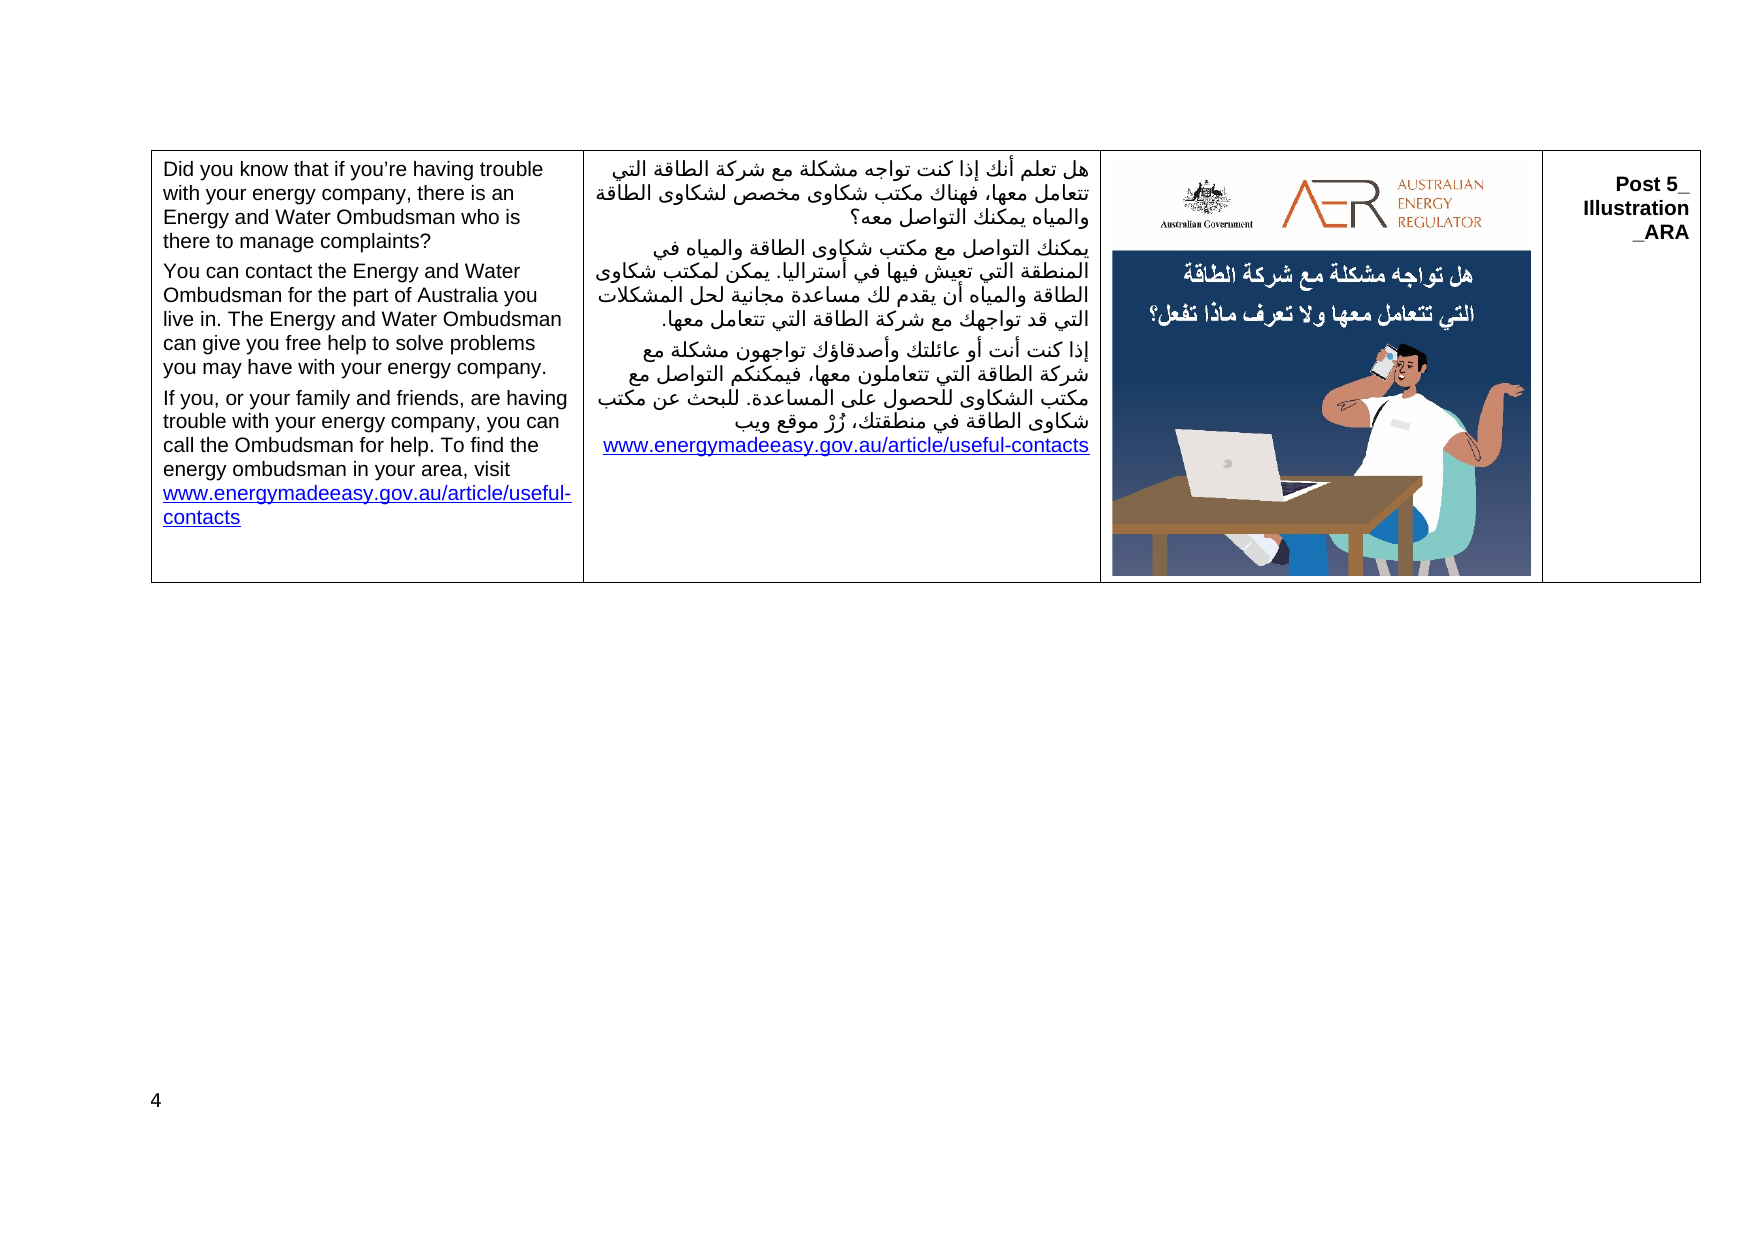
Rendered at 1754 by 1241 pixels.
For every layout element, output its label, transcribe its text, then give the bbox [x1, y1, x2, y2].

table_cell Did you know that if you’re having trouble with your energy company, there is an Energy and Water Ombudsman who is there to manage complaints? You can contact the Energy and Water Ombudsman for the part of Australia you live in. The Energy and Water Ombudsman can give you free help to solve problems you may have with your energy company. If you, or your family and friends, are having trouble with your energy company, you can call the Ombudsman for help. To find the energy ombudsman in your area, visit www.energymadeeasy.gov.au/article/useful-contacts [152, 151, 583, 582]
table_cell [1101, 151, 1542, 582]
picture [1112, 157, 1531, 576]
table_cell هل تعلم أنك إذا كنت تواجه مشكلة مع شركة الطاقة التي تتعامل معها، فهناك مكتب شكاوى مخصص لشكاوى الطاقة والمياه يمكنك التواصل معه؟ يمكنك التواصل مع مكتب شكاوى الطاقة والمياه في المنطقة التي تعيش فيها في أستراليا. يمكن لمكتب شكاوى الطاقة والمياه أن يقدم لك مساعدة مجانية لحل المشكلات التي قد تواجهك مع شركة الطاقة التي تتعامل معها. إذا كنت أنت أو عائلتك وأصدقاؤك تواجهون مشكلة مع شركة الطاقة التي تتعاملون معها، فيمكنكم التواصل مع مكتب الشكاوى للحصول على المساعدة. للبحث عن مكتب شكاوى الطاقة في منطقتك، زُرْ موقع ويب www.energymadeeasy.gov.au/article/useful-contacts [584, 151, 1100, 582]
table_cell Post 5_ Illustration _ARA [1543, 151, 1700, 582]
